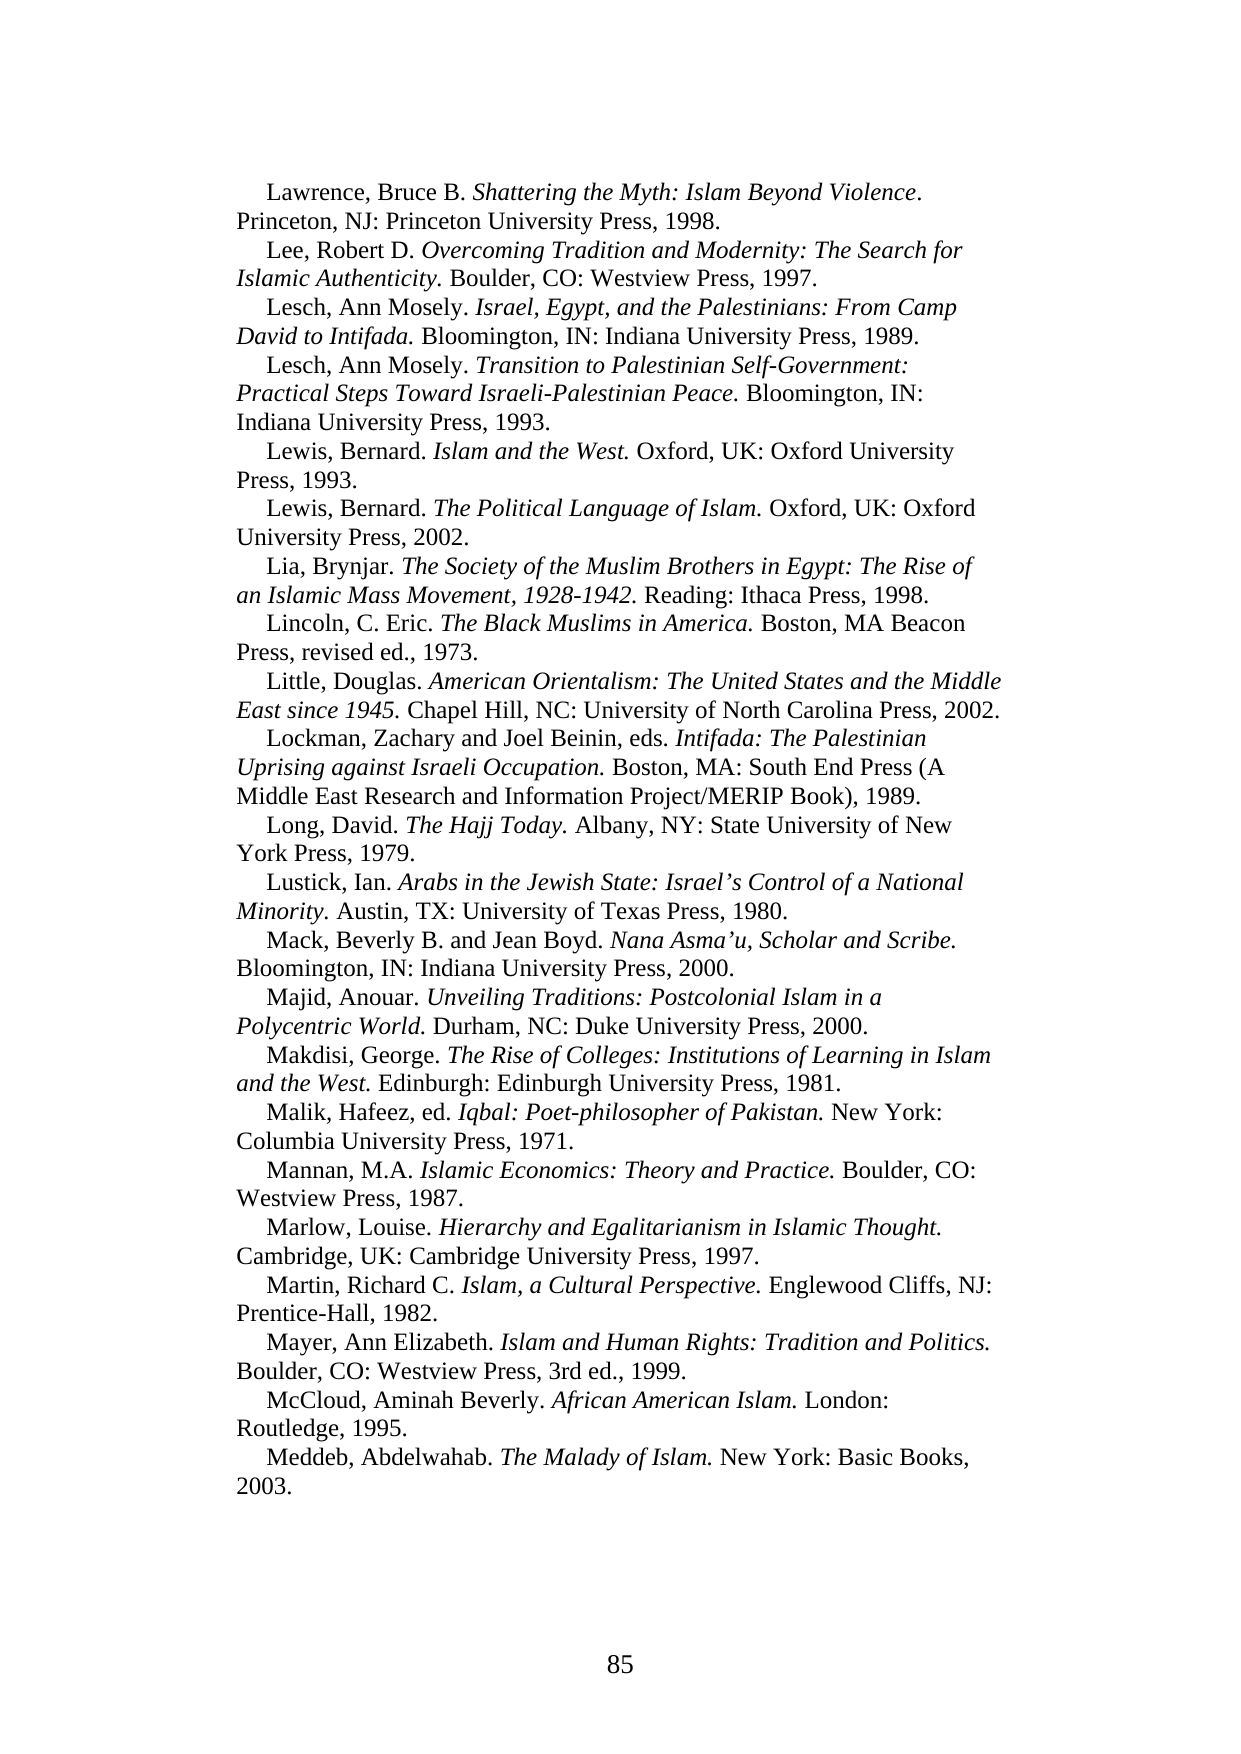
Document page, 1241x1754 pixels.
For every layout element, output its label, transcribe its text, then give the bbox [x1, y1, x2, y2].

text Lockman, Zachary and Joel Beinin, eds. Intifada: The Palestinian Uprising against Israeli Occupation. Boston, MA: South End Press (A Middle East Research and Information Project/MERIP Book), 1989. [236, 723, 1004, 810]
text Meddeb, Abdelwahab. The Malady of Islam. New York: Basic Books, 2003. [236, 1442, 1004, 1500]
text Lesch, Ann Mosely. Transition to Palestinian Self-Government: Practical Steps Toward Israeli-Palestinian Peace. Bloomington, IN: Indiana University Press, 1993. [236, 350, 1004, 436]
text Mack, Beverly B. and Jean Boyd. Nana Asma’u, Scholar and Scribe. Bloomington, IN: Indiana University Press, 2000. [236, 925, 1004, 982]
text Martin, Richard C. Islam, a Cultural Perspective. Englewood Cliffs, NJ: Prentice-Hall, 1982. [236, 1270, 1004, 1327]
text Lewis, Bernard. Islam and the West. Oxford, UK: Oxford University Press, 1993. [236, 436, 1004, 493]
text Lesch, Ann Mosely. Israel, Egypt, and the Palestinians: From Camp David to Intifada. Bloomington, IN: Indiana University Press, 1989. [236, 292, 1004, 350]
text Makdisi, George. The Rise of Colleges: Institutions of Learning in Islam and the West. Edinburgh: Edinburgh University Press, 1981. [236, 1040, 1004, 1097]
text Long, David. The Hajj Today. Albany, NY: State University of New York Press, 1979. [236, 810, 1004, 867]
text Lewis, Bernard. The Political Language of Islam. Oxford, UK: Oxford University Press, 2002. [236, 493, 1004, 551]
text Lia, Brynjar. The Society of the Muslim Brothers in Egypt: The Rise of an Islamic Mass Movement, 1928-1942. Reading: Ithaca Press, 1998. [236, 551, 1004, 608]
text Lustick, Ian. Arabs in the Jewish State: Israel’s Control of a National Minority. Austin, TX: University of Texas Press, 1980. [236, 867, 1004, 925]
text Lee, Robert D. Overcoming Tradition and Modernity: The Search for Islamic Authenticity. Boulder, CO: Westview Press, 1997. [236, 235, 1004, 292]
text Mayer, Ann Elizabeth. Islam and Human Rights: Tradition and Politics. Boulder, CO: Westview Press, 3rd ed., 1999. [236, 1327, 1004, 1385]
text Lawrence, Bruce B. Shattering the Myth: Islam Beyond Violence. Princeton, NJ: Princeton University Press, 1998. [236, 177, 1004, 235]
text Mannan, M.A. Islamic Economics: Theory and Practice. Boulder, CO: Westview Press, 1987. [236, 1155, 1004, 1212]
text Marlow, Louise. Hierarchy and Egalitarianism in Islamic Thought. Cambridge, UK: Cambridge University Press, 1997. [236, 1212, 1004, 1270]
text Lincoln, C. Eric. The Black Muslims in America. Boston, MA Beacon Press, revised ed., 1973. [236, 608, 1004, 666]
text Malik, Hafeez, ed. Iqbal: Poet-philosopher of Pakistan. New York: Columbia University Press, 1971. [236, 1097, 1004, 1155]
text Little, Douglas. American Orientalism: The United States and the Middle East since 1945. Chapel Hill, NC: University of North Carolina Press, 2002. [236, 666, 1004, 723]
text Majid, Anouar. Unveiling Traditions: Postcolonial Islam in a Polycentric World. Durham, NC: Duke University Press, 2000. [236, 982, 1004, 1040]
text McCloud, Aminah Beverly. African American Islam. London: Routledge, 1995. [236, 1385, 1004, 1442]
